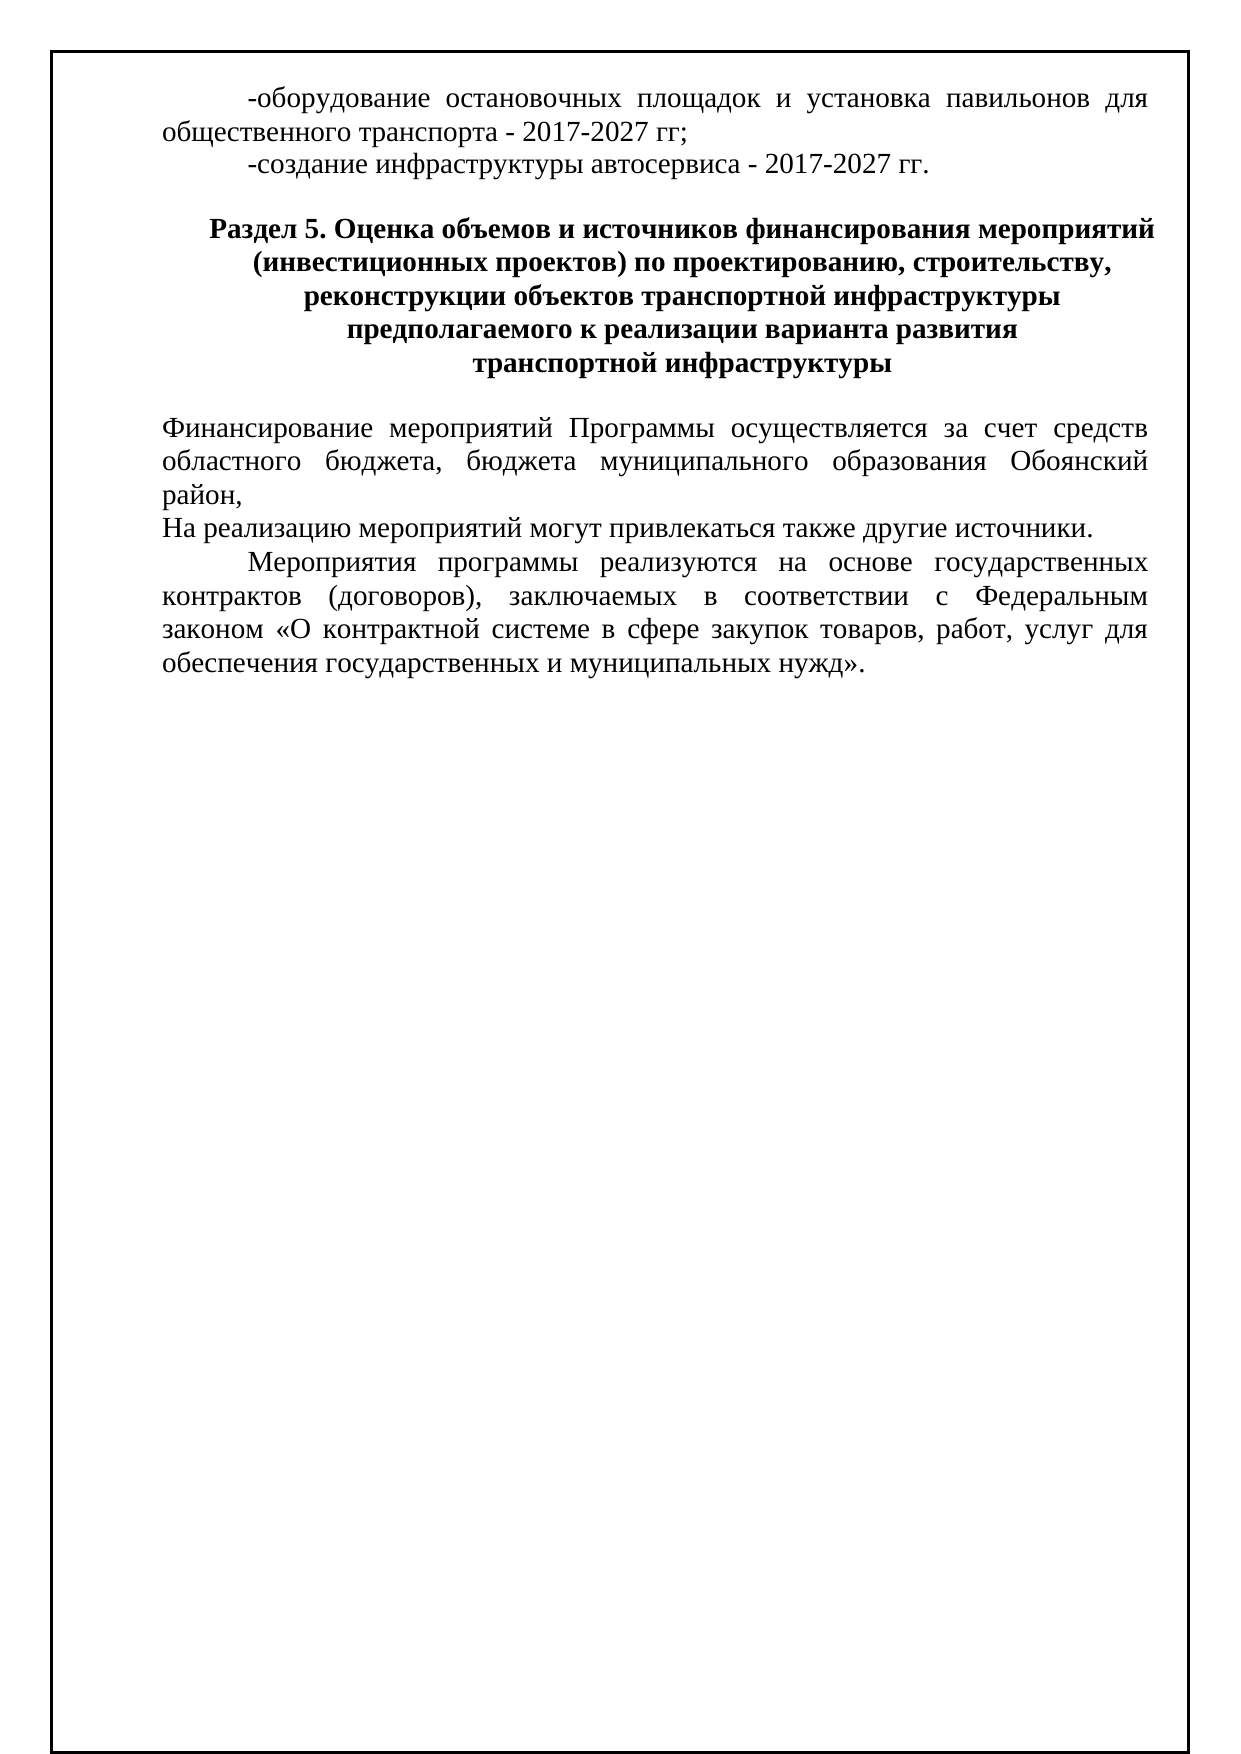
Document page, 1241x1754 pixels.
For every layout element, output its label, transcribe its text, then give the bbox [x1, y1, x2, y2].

text Мероприятия программы реализуются на основе государственных контрактов (договоров), заключаемых в соответствии с Федеральным законом «О контрактной системе в сфере закупок товаров, работ, услуг для обеспечения государственных и муниципальных нужд». [162, 544, 1149, 679]
text -оборудование остановочных площадок и установка павильонов для общественного транспорта - 2017-2027 гг; [162, 82, 1149, 148]
text Финансирование мероприятий Программы осуществляется за счет средств областного бюджета, бюджета муниципального образования Обоянский район, На реализацию мероприятий могут привлекаться также другие источники. [162, 410, 1149, 544]
text Раздел 5. Оценка объемов и источников финансирования мероприятий (инвестиционных проектов) по проектированию, строительству, реконструкции объектов транспортной инфраструктуры предполагаемого к реализации варианта развития транспортной инфраструктуры [183, 211, 1182, 379]
text -создание инфраструктуры автосервиса - 2017-2027 гг. [162, 148, 1182, 181]
